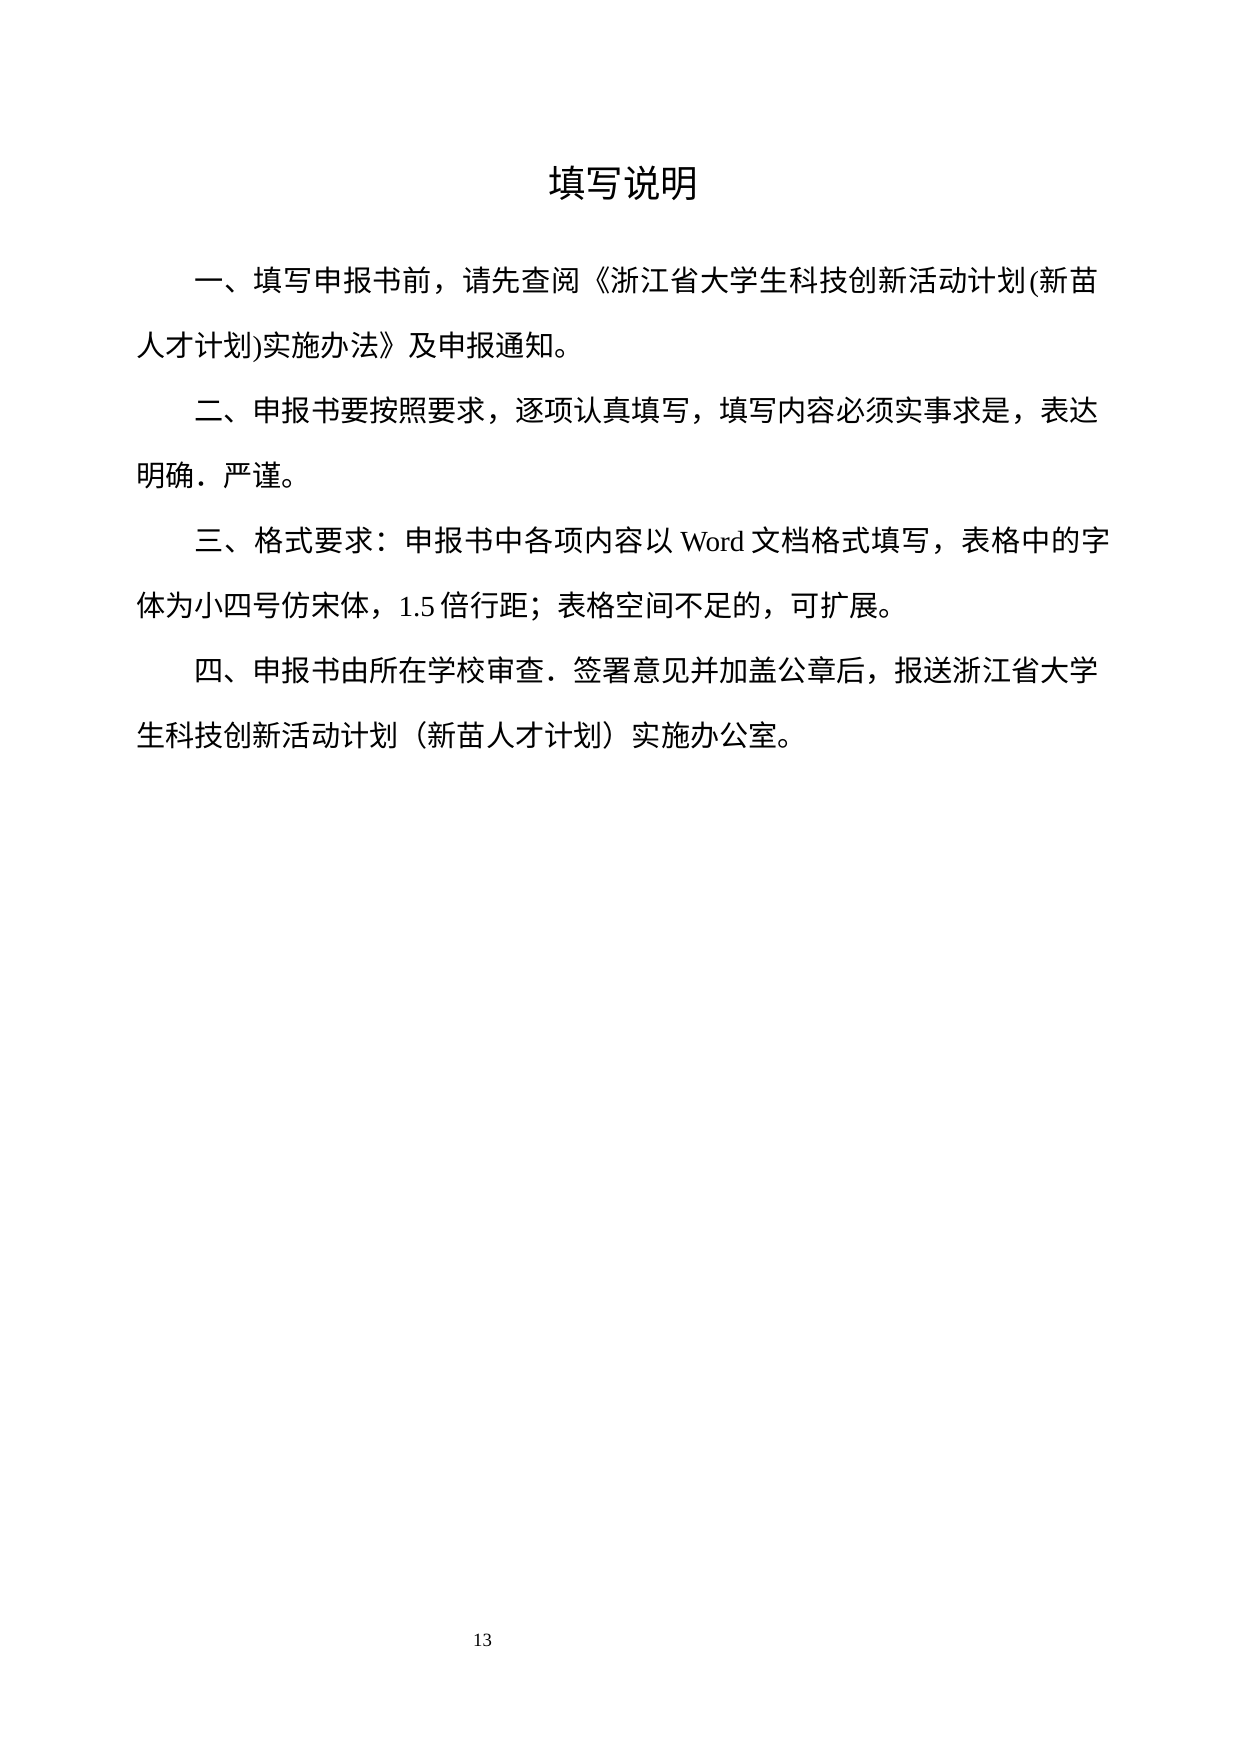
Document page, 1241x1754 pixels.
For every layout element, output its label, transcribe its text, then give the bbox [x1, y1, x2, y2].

text 四、申报书由所在学校审查．签署意见并加盖公章后，报送浙江省大学生科技创新活动计划（新苗人才计划）实施办公室。 [136, 636, 1098, 766]
text 一、填写申报书前，请先查阅《浙江省大学生科技创新活动计划(新苗人才计划)实施办法》及申报通知。 [136, 246, 1098, 376]
text 二、申报书要按照要求，逐项认真填写，填写内容必须实事求是，表达明确．严谨。 [136, 376, 1098, 506]
text 三、格式要求：申报书中各项内容以Word文档格式填写，表格中的字体为小四号仿宋体，1.5倍行距；表格空间不足的，可扩展。 [136, 506, 1110, 636]
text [136, 149, 1110, 214]
